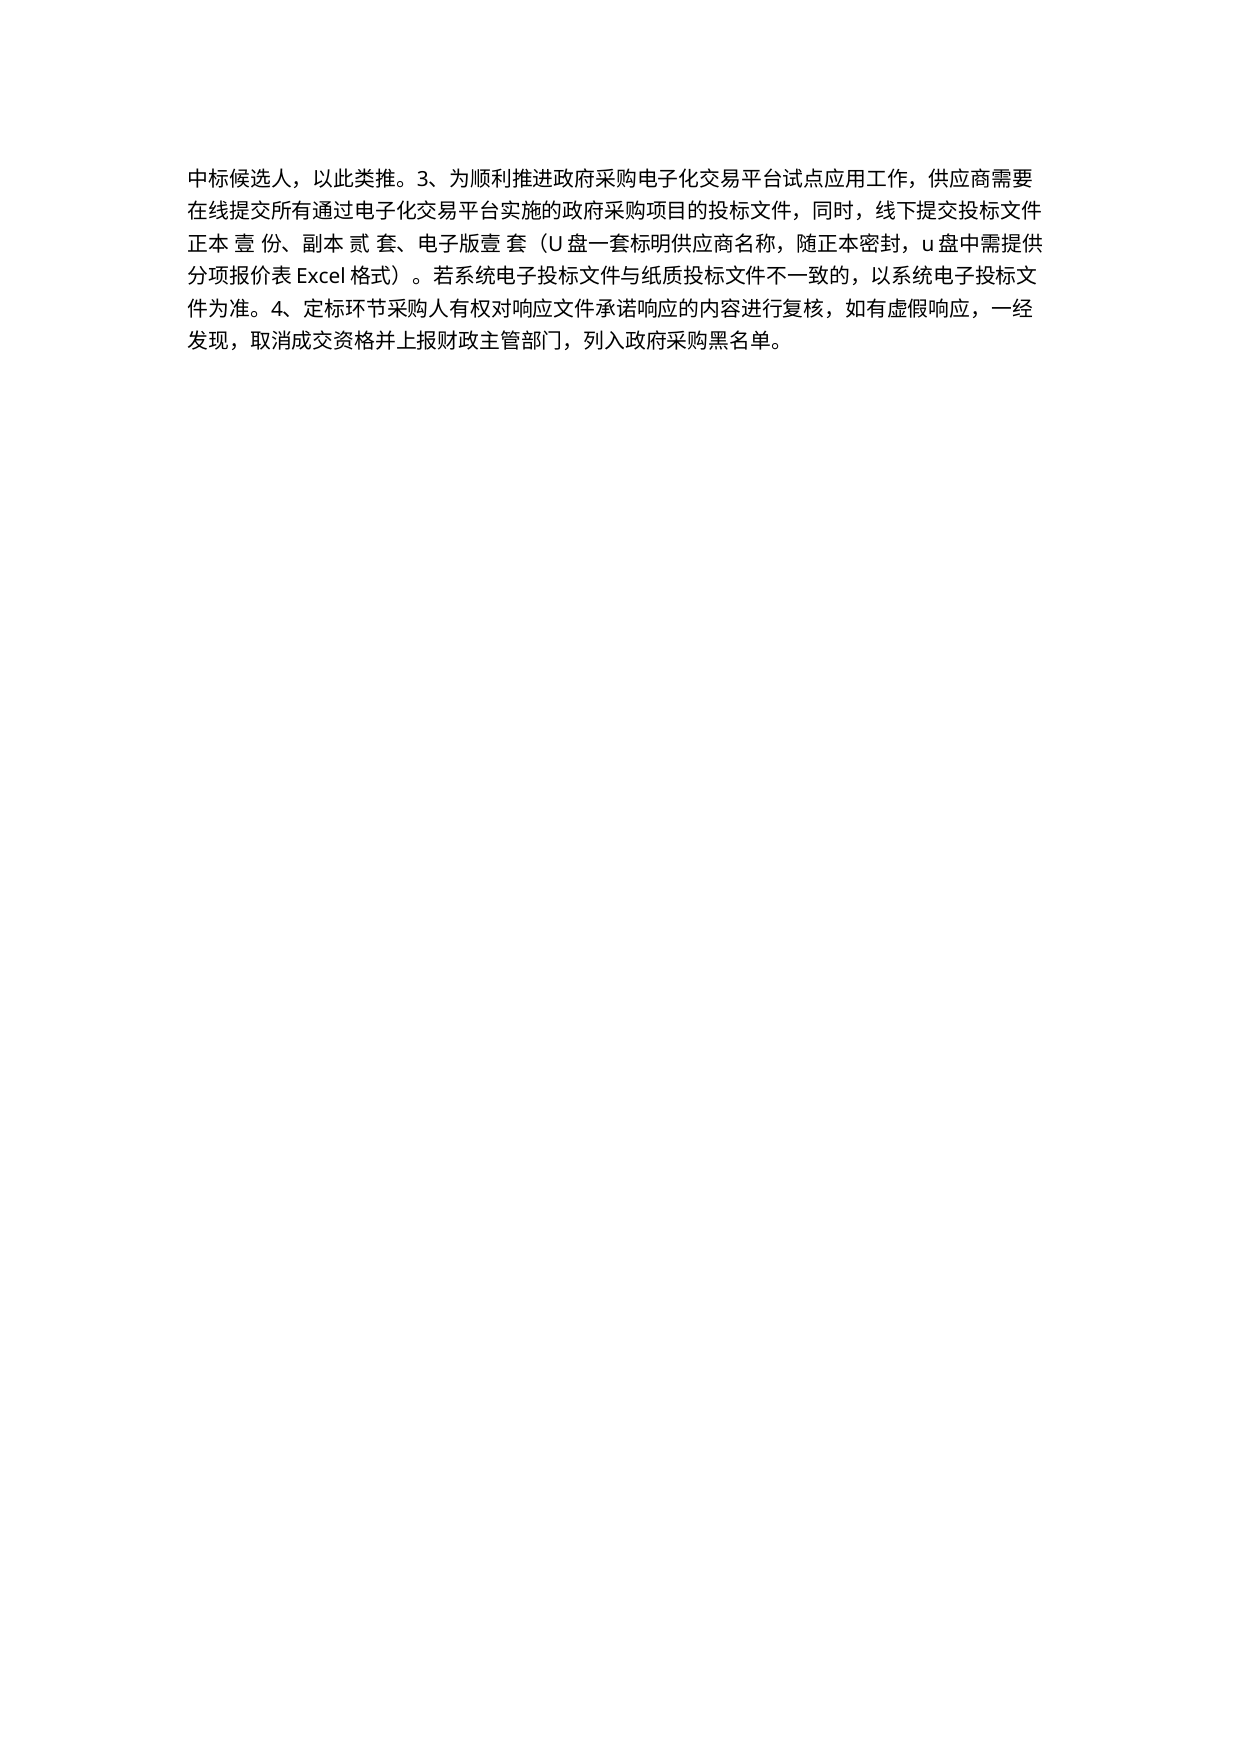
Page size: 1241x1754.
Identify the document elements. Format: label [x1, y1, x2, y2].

text [187, 162, 1053, 357]
